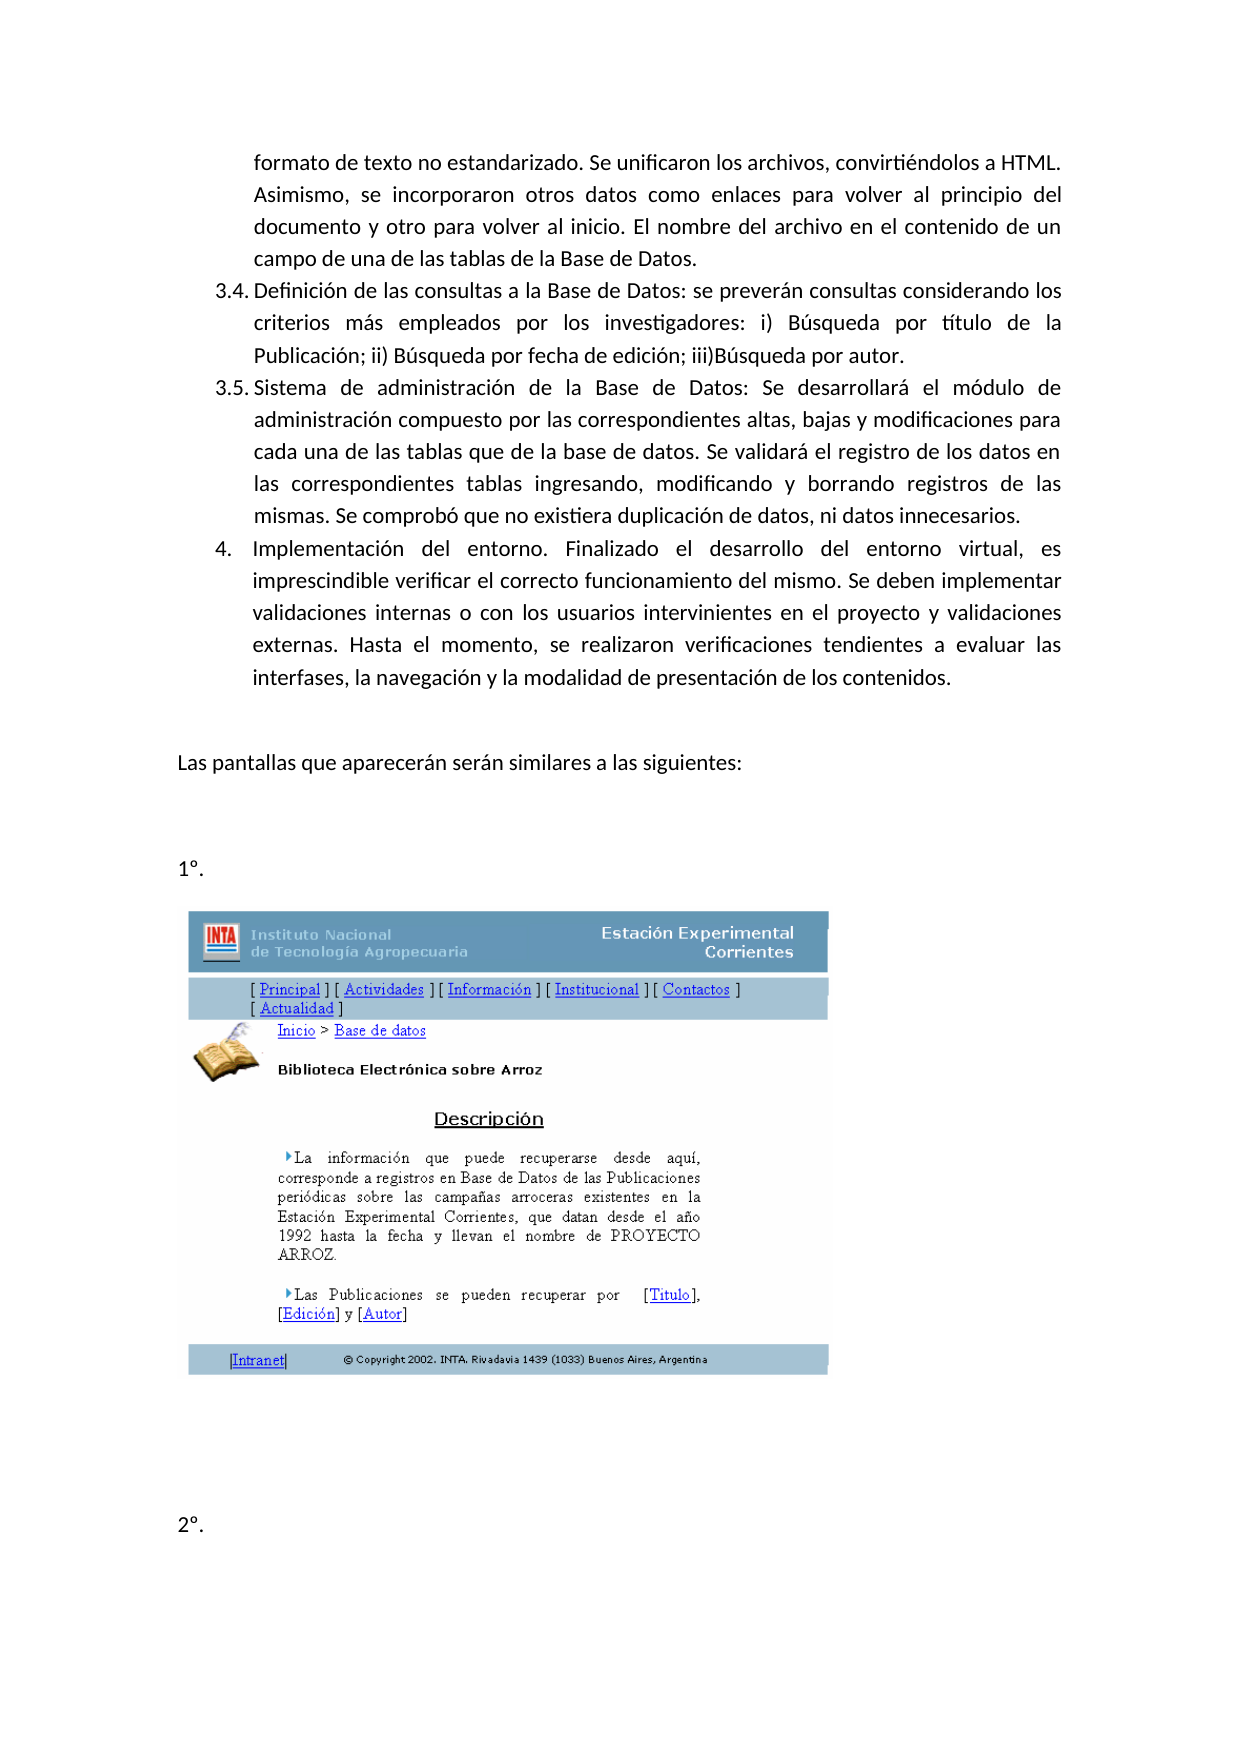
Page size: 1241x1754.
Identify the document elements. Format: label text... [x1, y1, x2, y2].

text Las pantallas que aparecerán serán similares a las siguientes: [177, 748, 1063, 776]
text 2º. [177, 1510, 1063, 1538]
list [215, 148, 1063, 272]
list Implementación del entorno. Finalizado el desarrollo del entorno virtual, es imprescindible verificar el correcto funcionamiento del mismo. Se deben implementar validaciones internas o con los usuarios intervinientes en el proyecto y validaciones externas. Hasta el momento, se realizaron verificaciones tendientes a evaluar las interfases, la navegación y la modalidad de presentación de los contenidos. [215, 534, 1063, 691]
list Definición de las consultas a la Base de Datos: se preverán consultas considerando los criterios más empleados por los investigadores: i) Búsqueda por título de la Publicación; ii) Búsqueda por fecha de edición; iii)Búsqueda por autor. [215, 276, 1063, 369]
list Sistema de administración de la Base de Datos: Se desarrollará el módulo de administración compuesto por las correspondientes altas, bajas y modificaciones para cada una de las tablas que de la base de datos. Se validará el registro de los datos en las correspondientes tablas ingresando, modificando y borrando registros de las mismas. Se comprobó que no existiera duplicación de datos, ni datos innecesarios. [215, 373, 1063, 530]
text 1º. [177, 854, 1063, 882]
